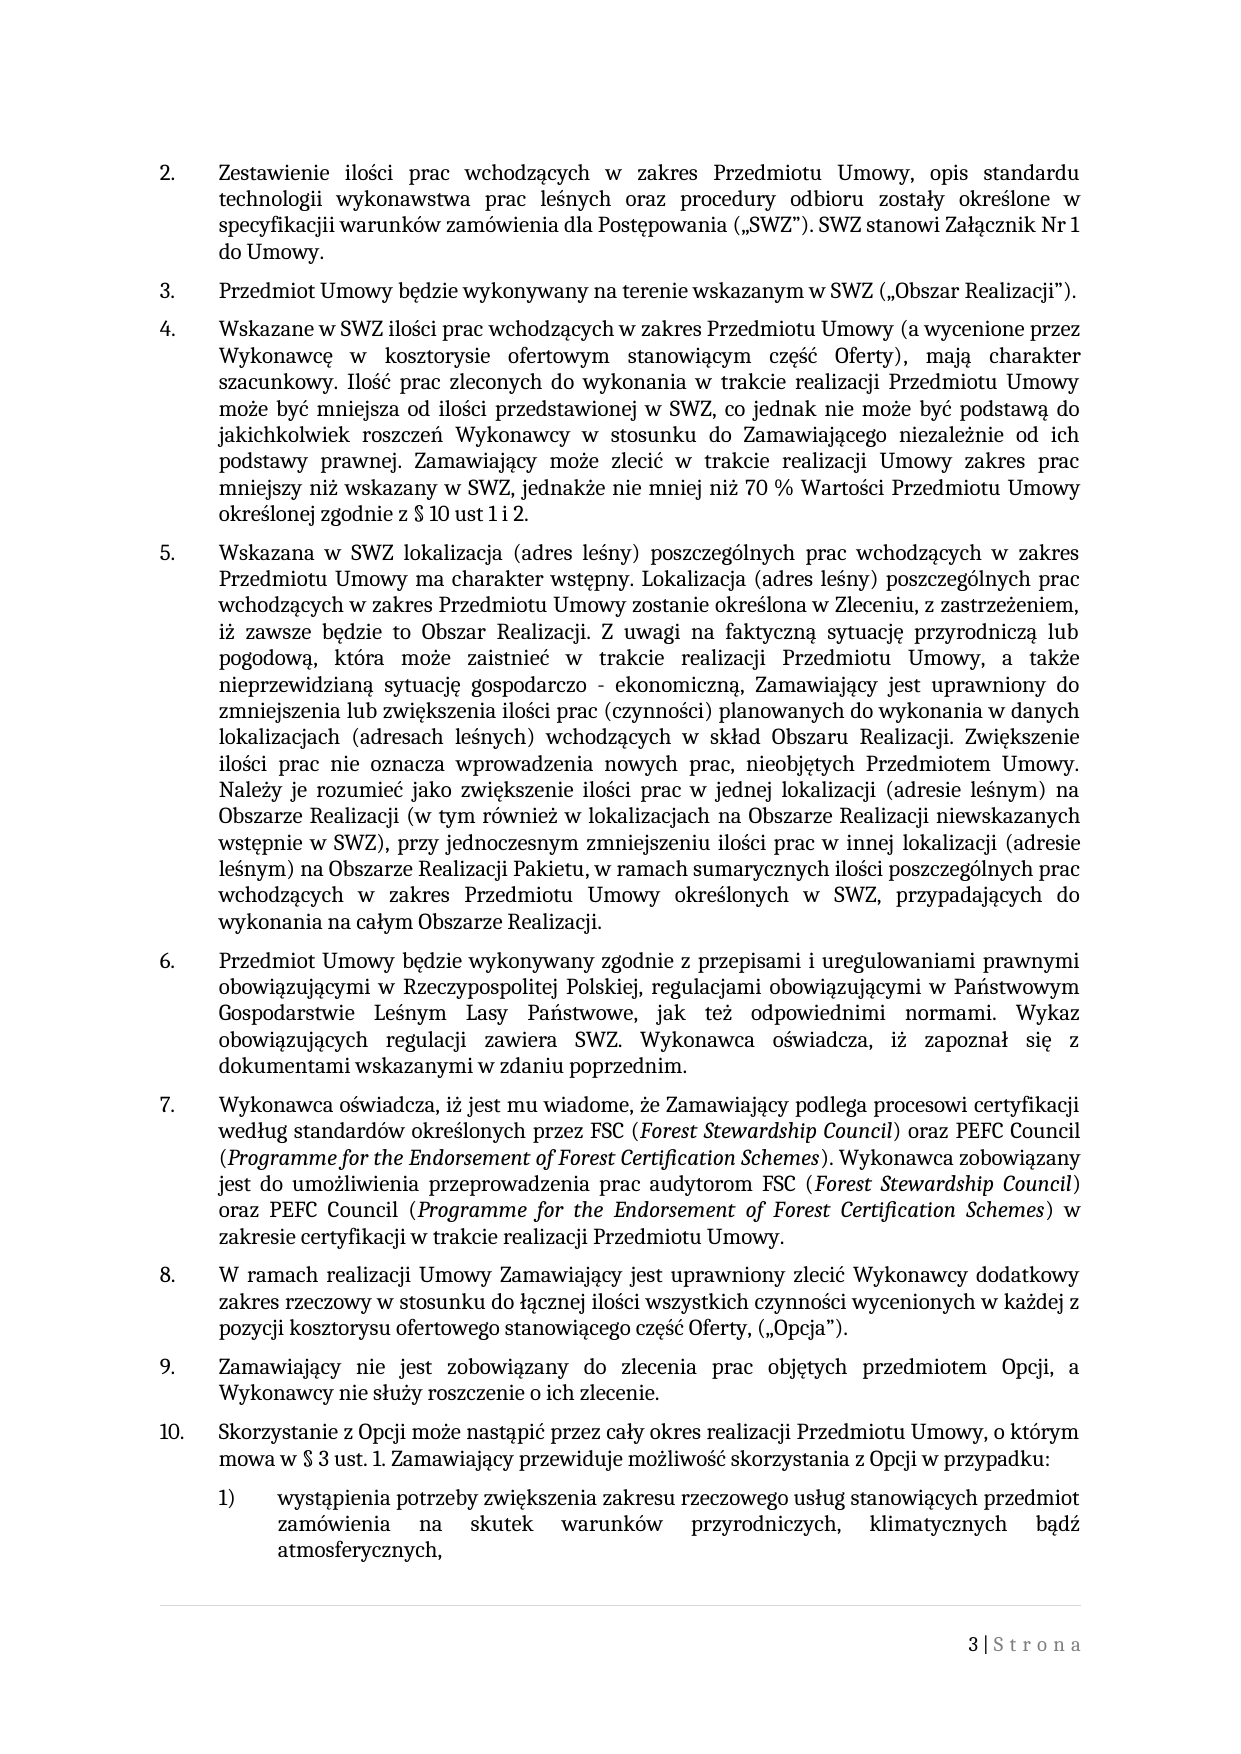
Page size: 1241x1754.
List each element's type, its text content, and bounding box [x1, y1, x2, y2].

list W ramach realizacji Umowy Zamawiający jest uprawniony zlecić Wykonawcy dodatkowy zakres rzeczowy w stosunku do łącznej ilości wszystkich czynności wycenionych w każdej z pozycji kosztorysu ofertowego stanowiącego część Oferty, („Opcja”). [159, 1262, 1081, 1341]
list wystąpienia potrzeby zwiększenia zakresu rzeczowego usług stanowiących przedmiot zamówienia na skutek warunków przyrodniczych, klimatycznych bądź atmosferycznych, [218, 1484, 1081, 1563]
list Przedmiot Umowy będzie wykonywany na terenie wskazanym w SWZ („Obszar Realizacji”). [159, 277, 1081, 304]
list Skorzystanie z Opcji może nastąpić przez cały okres realizacji Przedmiotu Umowy, o którym mowa w § 3 ust. 1. Zamawiający przewiduje możliwość skorzystania z Opcji w przypadku: [159, 1419, 1081, 1472]
list Zestawienie ilości prac wchodzących w zakres Przedmiotu Umowy, opis standardu technologii wykonawstwa prac leśnych oraz procedury odbioru zostały określone w specyfikacjii warunków zamówienia dla Postępowania („SWZ”). SWZ stanowi Załącznik Nr 1 do Umowy. [159, 159, 1081, 265]
list Wskazane w SWZ ilości prac wchodzących w zakres Przedmiotu Umowy (a wycenione przez Wykonawcę w kosztorysie ofertowym stanowiącym część Oferty), mają charakter szacunkowy. Ilość prac zleconych do wykonania w trakcie realizacji Przedmiotu Umowy może być mniejsza od ilości przedstawionej w SWZ, co jednak nie może być podstawą do jakichkolwiek roszczeń Wykonawcy w stosunku do Zamawiającego niezależnie od ich podstawy prawnej. Zamawiający może zlecić w trakcie realizacji Umowy zakres prac mniejszy niż wskazany w SWZ, jednakże nie mniej niż 70 % Wartości Przedmiotu Umowy określonej zgodnie z § 10 ust 1 i 2. [159, 316, 1081, 527]
list Zamawiający nie jest zobowiązany do zlecenia prac objętych przedmiotem Opcji, a Wykonawcy nie służy roszczenie o ich zlecenie. [159, 1354, 1081, 1407]
list Przedmiot Umowy będzie wykonywany zgodnie z przepisami i uregulowaniami prawnymi obowiązującymi w Rzeczypospolitej Polskiej, regulacjami obowiązującymi w Państwowym Gospodarstwie Leśnym Lasy Państwowe, jak też odpowiednimi normami. Wykaz obowiązujących regulacji zawiera SWZ. Wykonawca oświadcza, iż zapoznał się z dokumentami wskazanymi w zdaniu poprzednim. [159, 947, 1081, 1079]
list Wykonawca oświadcza, iż jest mu wiadome, że Zamawiający podlega procesowi certyfikacji według standardów określonych przez FSC (Forest Stewardship Council) oraz PEFC Council (Programme for the Endorsement of Forest Certification Schemes). Wykonawca zobowiązany jest do umożliwienia przeprowadzenia prac audytorom FSC (Forest Stewardship Council) oraz PEFC Council (Programme for the Endorsement of Forest Certification Schemes) w zakresie certyfikacji w trakcie realizacji Przedmiotu Umowy. [159, 1092, 1081, 1250]
list Wskazana w SWZ lokalizacja (adres leśny) poszczególnych prac wchodzących w zakres Przedmiotu Umowy ma charakter wstępny. Lokalizacja (adres leśny) poszczególnych prac wchodzących w zakres Przedmiotu Umowy zostanie określona w Zleceniu, z zastrzeżeniem, iż zawsze będzie to Obszar Realizacji. Z uwagi na faktyczną sytuację przyrodniczą lub pogodową, która może zaistnieć w trakcie realizacji Przedmiotu Umowy, a także nieprzewidzianą sytuację gospodarczo - ekonomiczną, Zamawiający jest uprawniony do zmniejszenia lub zwiększenia ilości prac (czynności) planowanych do wykonania w danych lokalizacjach (adresach leśnych) wchodzących w skład Obszaru Realizacji. Zwiększenie ilości prac nie oznacza wprowadzenia nowych prac, nieobjętych Przedmiotem Umowy. Należy je rozumieć jako zwiększenie ilości prac w jednej lokalizacji (adresie leśnym) na Obszarze Realizacji (w tym również w lokalizacjach na Obszarze Realizacji niewskazanych wstępnie w SWZ), przy jednoczesnym zmniejszeniu ilości prac w innej lokalizacji (adresie leśnym) na Obszarze Realizacji Pakietu, w ramach sumarycznych ilości poszczególnych prac wchodzących w zakres Przedmiotu Umowy określonych w SWZ, przypadających do wykonania na całym Obszarze Realizacji. [159, 539, 1081, 935]
